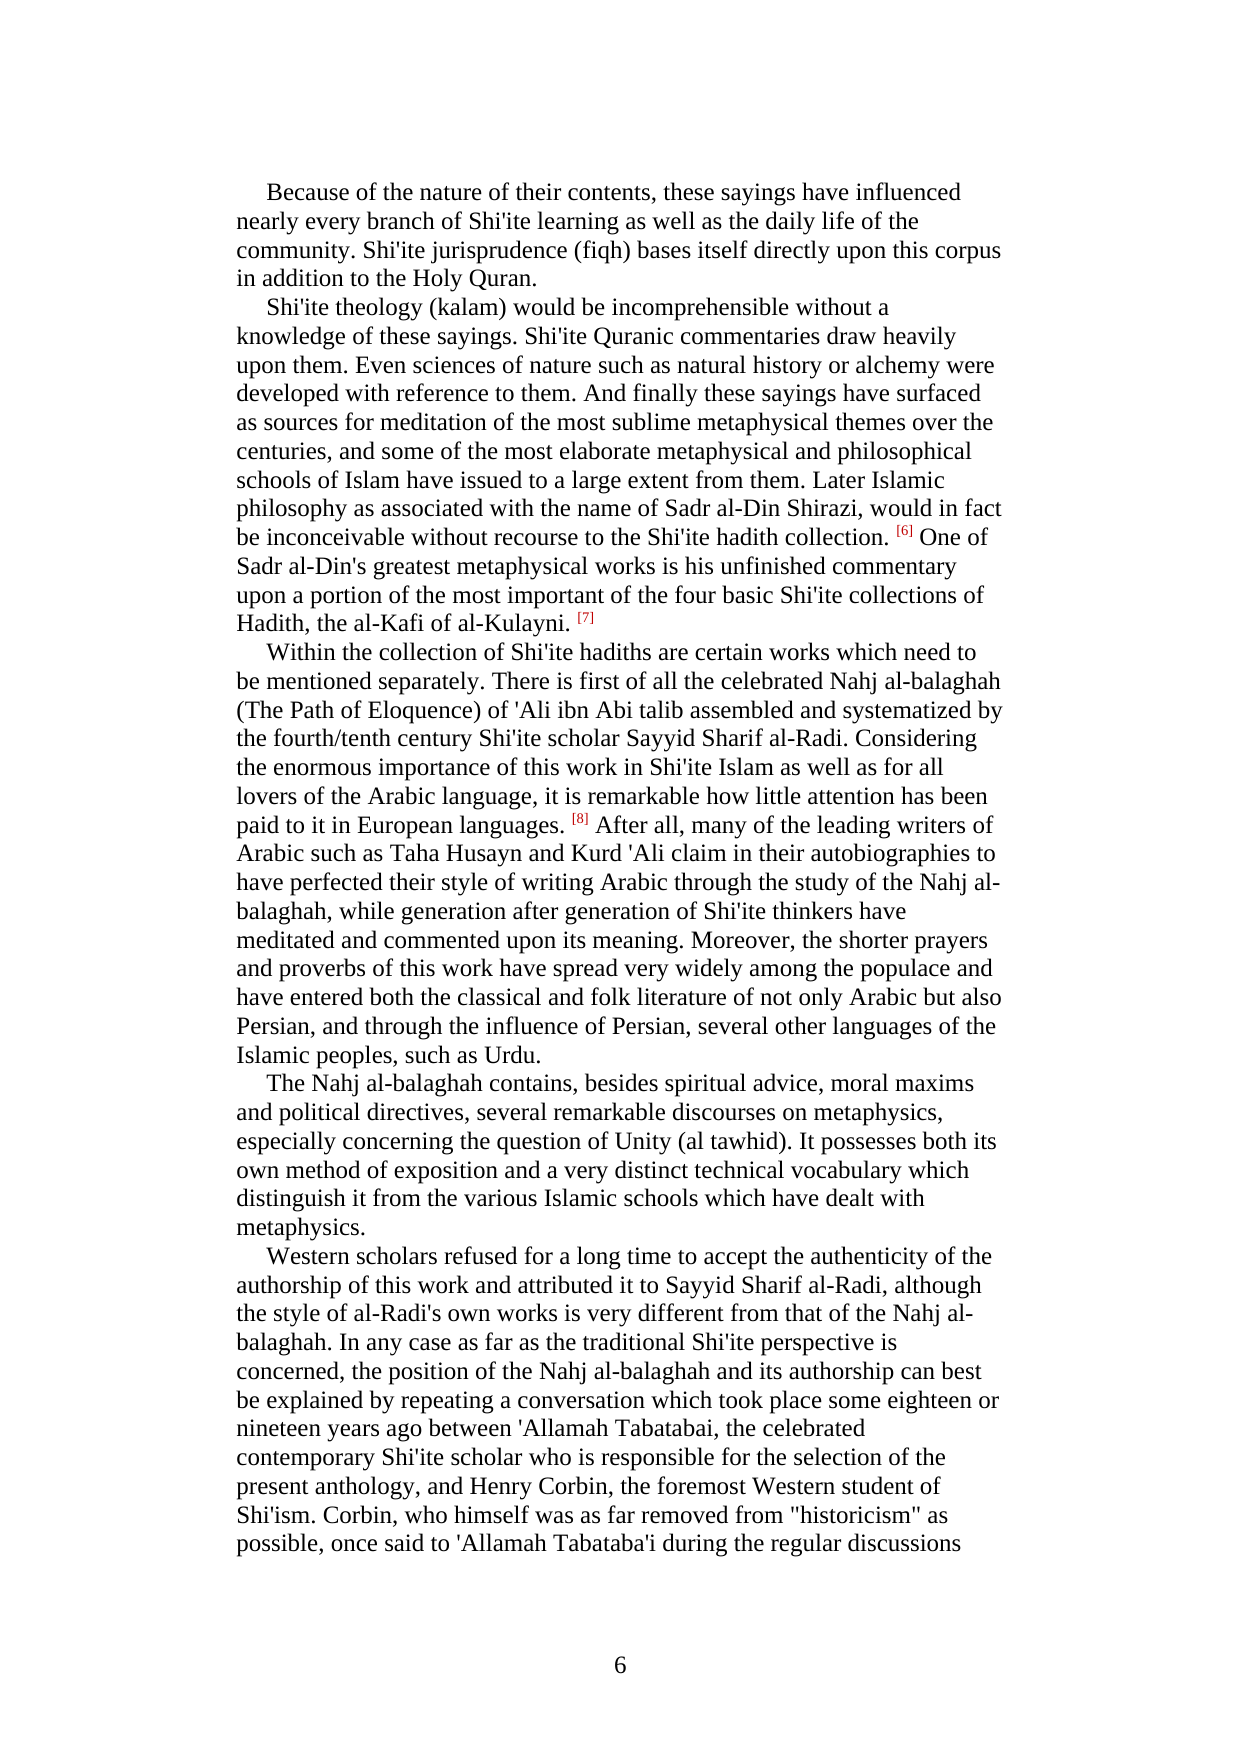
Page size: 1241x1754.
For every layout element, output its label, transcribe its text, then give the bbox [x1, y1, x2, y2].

text Shi'ite theology (kalam) would be incomprehensible without a knowledge of these sayings. Shi'ite Quranic commentaries draw heavily upon them. Even sciences of nature such as natural history or alchemy were developed with reference to them. And finally these sayings have surfaced as sources for meditation of the most sublime metaphysical themes over the centuries, and some of the most elaborate metaphysical and philosophical schools of Islam have issued to a large extent from them. Later Islamic philosophy as associated with the name of Sadr al-Din Shirazi, would in fact be inconceivable without recourse to the Shi'ite hadith collection. [6] One of Sadr al-Din's greatest metaphysical works is his unfinished commentary upon a portion of the most important of the four basic Shi'ite collections of Hadith, the al-Kafi of al-Kulayni. [7] [236, 292, 1004, 637]
text Within the collection of Shi'ite hadiths are certain works which need to be mentioned separately. There is first of all the celebrated Nahj al-balaghah (The Path of Eloquence) of 'Ali ibn Abi talib assembled and systematized by the fourth/tenth century Shi'ite scholar Sayyid Sharif al-Radi. Considering the enormous importance of this work in Shi'ite Islam as well as for all lovers of the Arabic language, it is remarkable how little attention has been paid to it in European languages. [8] After all, many of the leading writers of Arabic such as Taha Husayn and Kurd 'Ali claim in their autobiographies to have perfected their style of writing Arabic through the study of the Nahj al-balaghah, while generation after generation of Shi'ite thinkers have meditated and commented upon its meaning. Moreover, the shorter prayers and proverbs of this work have spread very widely among the populace and have entered both the classical and folk literature of not only Arabic but also Persian, and through the influence of Persian, several other languages of the Islamic peoples, such as Urdu. [236, 637, 1004, 1068]
text Because of the nature of their contents, these sayings have influenced nearly every branch of Shi'ite learning as well as the daily life of the community. Shi'ite jurisprudence (fiqh) bases itself directly upon this corpus in addition to the Holy Quran. [236, 177, 1004, 292]
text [236, 1241, 1004, 1557]
text The Nahj al-balaghah contains, besides spiritual advice, moral maxims and political directives, several remarkable discourses on metaphysics, especially concerning the question of Unity (al tawhid). It possesses both its own method of exposition and a very distinct technical vocabulary which distinguish it from the various Islamic schools which have dealt with metaphysics. [236, 1068, 1004, 1241]
